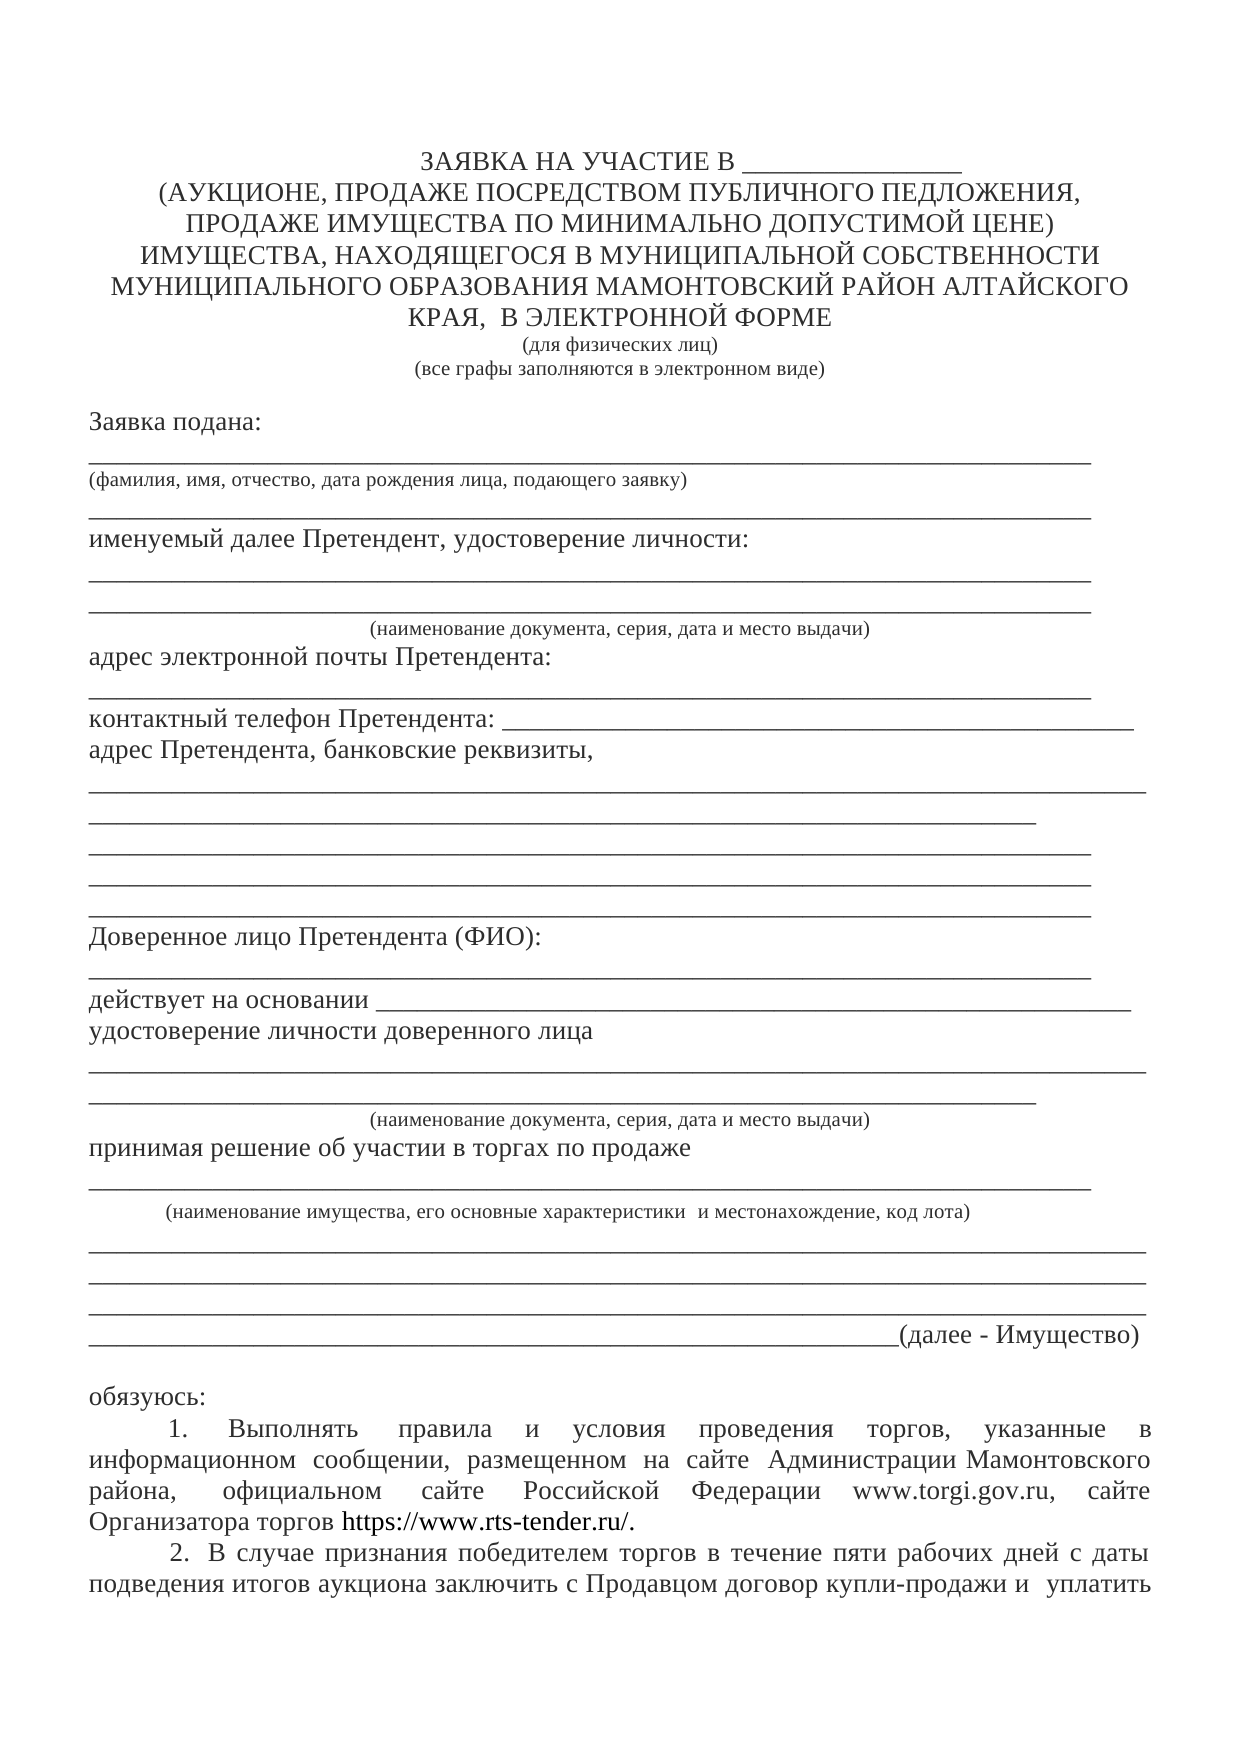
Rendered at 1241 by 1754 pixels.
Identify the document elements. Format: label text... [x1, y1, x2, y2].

text принимая решение об участии в торгах по продаже [89, 1131, 1152, 1162]
text (наименование имущества, его основные характеристики и местонахождение, код лота) [89, 1194, 1152, 1225]
text (все графы заполняются в электронном виде) [89, 356, 1152, 380]
text _________________________________________________________________________ [89, 1162, 1152, 1194]
text _________________________________________________________________________ [89, 554, 1152, 585]
text (наименование документа, серия, дата и место выдачи) [89, 616, 1152, 640]
text __________________________________________________________________________________________________________________________________________________________________________________________________________________________________________________________________________________________________(далее - Имущество) [89, 1225, 1152, 1349]
text _________________________________________________________________________ [89, 585, 1152, 616]
text _________________________________________________________________________ [89, 889, 1152, 920]
text действует на основании _______________________________________________________ [89, 983, 1152, 1014]
text _________________________________________________________________________ [89, 827, 1152, 858]
text (наименование документа, серия, дата и место выдачи) [89, 1107, 1152, 1131]
text ЗАЯВКА НА УЧАСТИЕ В ________________ [89, 118, 1152, 176]
text контактный телефон Претендента: ______________________________________________ [89, 702, 1152, 733]
text Заявка подана: [89, 380, 1152, 436]
text (АУКЦИОНЕ, ПРОДАЖЕ ПОСРЕДСТВОМ ПУБЛИЧНОГО ПЕДЛОЖЕНИЯ, [89, 176, 1152, 208]
text обязуюсь: [89, 1381, 1152, 1412]
text _________________________________________________________________________ [89, 858, 1152, 889]
text удостоверение личности доверенного лица __________________________________________________________________________________________________________________________________________________ [89, 1014, 1152, 1107]
text _________________________________________________________________________ [89, 491, 1152, 523]
text адрес электронной почты Претендента: _________________________________________________________________________ [89, 640, 1152, 702]
text 1. Выполнять правила и условия проведения торгов, указанные в информационном сообщении, размещенном на сайте Администрации Мамонтовского района, официальном сайте Российской Федерации www.torgi.gov.ru, сайте Организатора торгов https://www.rts-tender.ru/. [89, 1412, 1152, 1536]
text Доверенное лицо Претендента (ФИО): _________________________________________________________________________ [89, 920, 1152, 983]
text адрес Претендента, банковские реквизиты, __________________________________________________________________________________________________________________________________________________ [89, 733, 1152, 827]
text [89, 1536, 1152, 1598]
text (для физических лиц) [89, 332, 1152, 356]
text именуемый далее Претендент, удостоверение личности: [89, 523, 1152, 554]
text _________________________________________________________________________ (фамилия, имя, отчество, дата рождения лица, подающего заявку) [89, 436, 1152, 491]
text ПРОДАЖЕ ИМУЩЕСТВА ПО МИНИМАЛЬНО ДОПУСТИМОЙ ЦЕНЕ) ИМУЩЕСТВА, НАХОДЯЩЕГОСЯ В МУНИЦИПАЛЬНОЙ СОБСТВЕННОСТИ МУНИЦИПАЛЬНОГО ОБРАЗОВАНИЯ МАМОНТОВСКИЙ РАЙОН АЛТАЙСКОГО КРАЯ, В ЭЛЕКТРОННОЙ ФОРМЕ [89, 208, 1152, 332]
